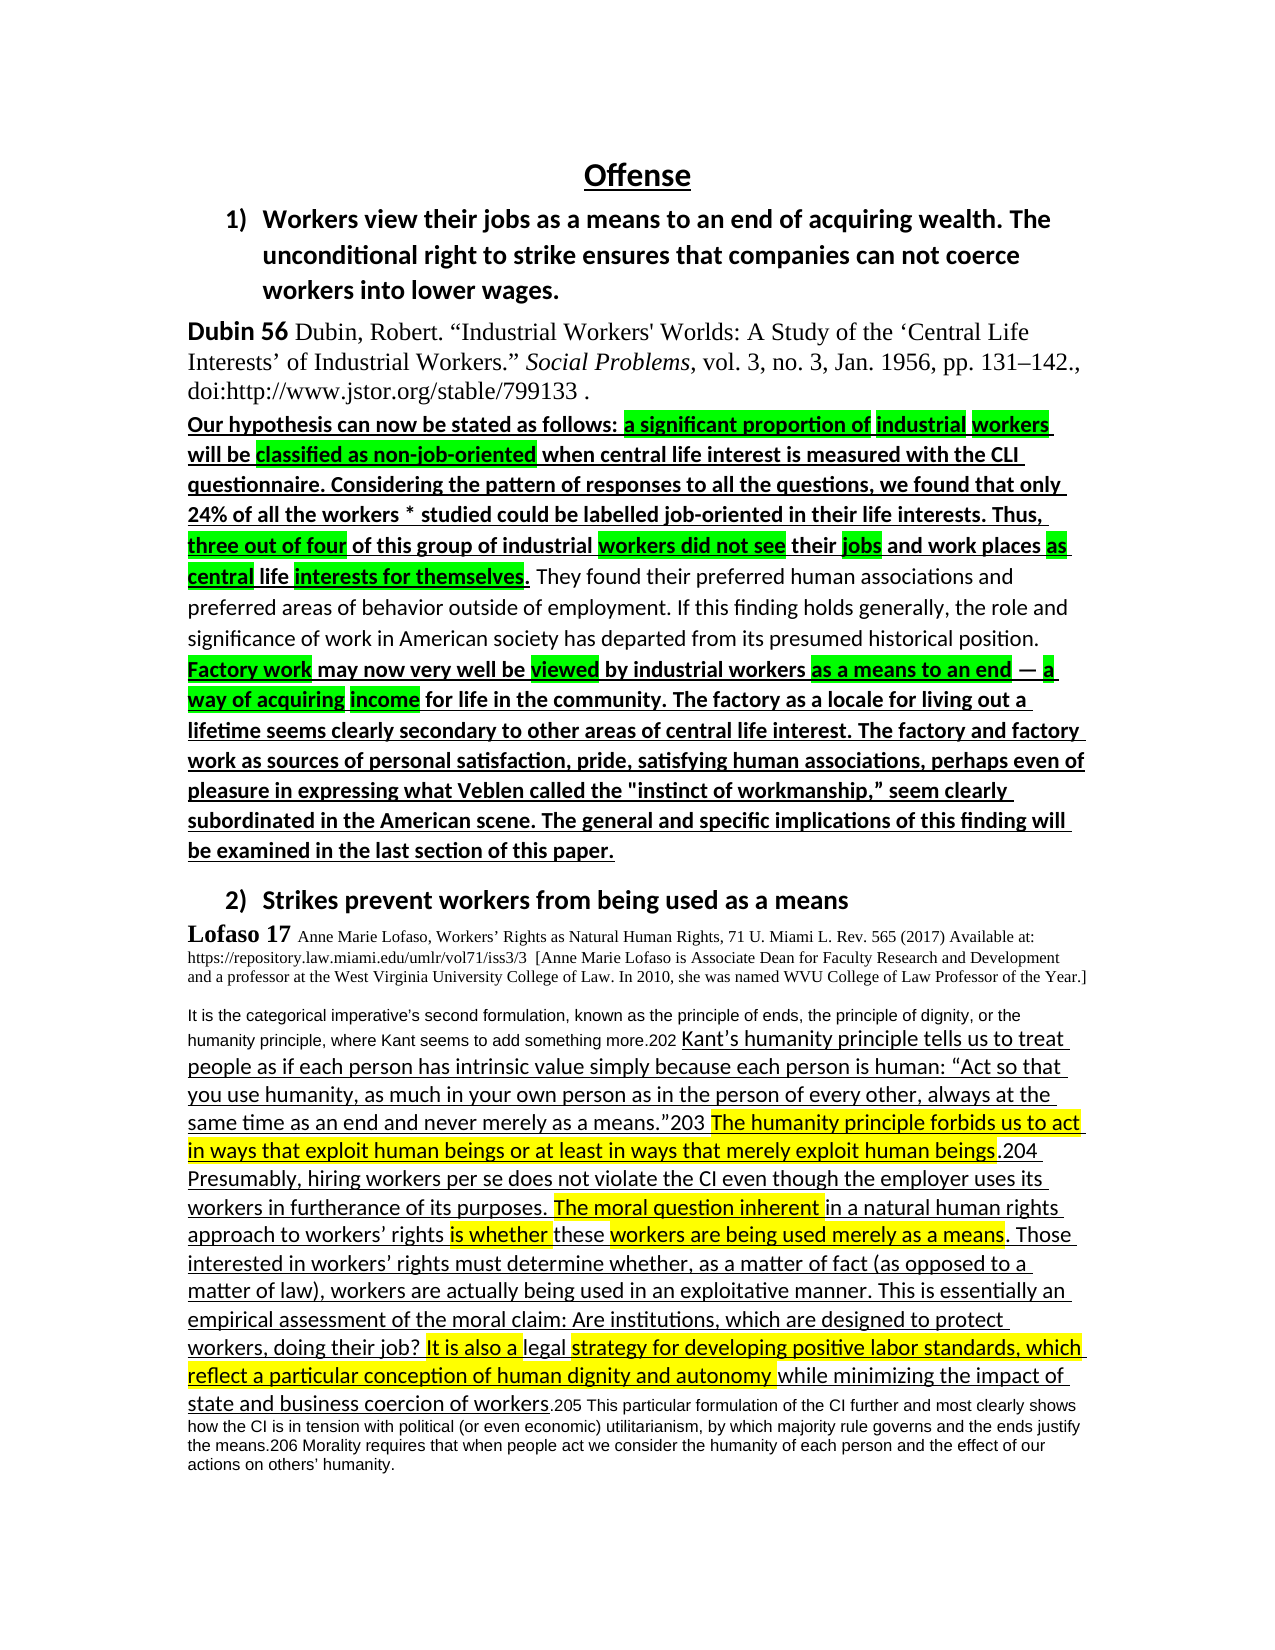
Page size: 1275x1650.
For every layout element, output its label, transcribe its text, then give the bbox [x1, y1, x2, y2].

text It is the categorical imperative’s second formulation, known as the principle of ends, the principle of dignity, or the humanity principle, where Kant seems to add something more.202 Kant’s humanity principle tells us to treat people as if each person has intrinsic value simply because each person is human: “Act so that you use humanity, as much in your own person as in the person of every other, always at the same time as an end and never merely as a means.”203 The humanity principle forbids us to act in ways that exploit human beings or at least in ways that merely exploit human beings.204 Presumably, hiring workers per se does not violate the CI even though the employer uses its workers in furtherance of its purposes. The moral question inherent in a natural human rights approach to workers’ rights is whether these workers are being used merely as a means. Those interested in workers’ rights must determine whether, as a matter of fact (as opposed to a matter of law), workers are actually being used in an exploitative manner. This is essentially an empirical assessment of the moral claim: Are institutions, which are designed to protect workers, doing their job? It is also a legal strategy for developing positive labor standards, which reflect a particular conception of human dignity and autonomy while minimizing the impact of state and business coercion of workers.205 This particular formulation of the CI further and most clearly shows how the CI is in tension with political (or even economic) utilitarianism, by which majority rule governs and the ends justify the means.206 Morality requires that when people act we consider the humanity of each person and the effect of our actions on others’ humanity. [187, 1005, 1087, 1357]
subtitle Strikes prevent workers from being used as a means [225, 883, 1087, 916]
subtitle Workers view their jobs as a means to an end of acquiring wealth. The unconditional right to strike ensures that companies can not coerce workers into lower wages. [225, 202, 1087, 307]
subtitle Offense [187, 154, 1087, 195]
text Dubin 56 Dubin, Robert. “Industrial Workers' Worlds: A Study of the ‘Central Life Interests’ of Industrial Workers.” Social Problems, vol. 3, no. 3, Jan. 1956, pp. 131–142., doi:http://www.jstor.org/stable/799133 . [187, 314, 1087, 405]
text It is the categorical imperative’s second formulation, known as the principle of ends, the principle of dignity, or the humanity principle, where Kant seems to add something more.202 Kant’s humanity principle tells us to treat people as if each person has intrinsic value simply because each person is human: “Act so that you use humanity, as much in your own person as in the person of every other, always at the same time as an end and never merely as a means.”203 The humanity principle forbids us to act in ways that exploit human beings or at least in ways that merely exploit human beings.204 Presumably, hiring workers per se does not violate the CI even though the employer uses its workers in furtherance of its purposes. The moral question inherent in a natural human rights approach to workers’ rights is whether these workers are being used merely as a means. Those interested in workers’ rights must determine whether, as a matter of fact (as opposed to a matter of law), workers are actually being used in an exploitative manner. This is essentially an empirical assessment of the moral claim: Are institutions, which are designed to protect workers, doing their job? It is also a legal strategy for developing positive labor standards, which reflect a particular conception of human dignity and autonomy while minimizing the impact of state and business coercion of workers.205 This particular formulation of the CI further and most clearly shows how the CI is in tension with political (or even economic) utilitarianism, by which majority rule governs and the ends justify the means.206 Morality requires that when people act we consider the humanity of each person and the effect of our actions on others’ humanity. [187, 1358, 1087, 1474]
text Lofaso 17 Anne Marie Lofaso, Workers’ Rights as Natural Human Rights, 71 U. Miami L. Rev. 565 (2017) Available at: https://repository.law.miami.edu/umlr/vol71/iss3/3 [Anne Marie Lofaso is Associate Dean for Faculty Research and Development and a professor at the West Virginia University College of Law. In 2010, she was named WVU College of Law Professor of the Year.] [187, 919, 1087, 986]
text Our hypothesis can now be stated as follows: a significant proportion of industrial workers will be classified as non-job-oriented when central life interest is measured with the CLI questionnaire. Considering the pattern of responses to all the questions, we found that only 24% of all the workers * studied could be labelled job-oriented in their life interests. Thus, three out of four of this group of industrial workers did not see their jobs and work places as central life interests for themselves. They found their preferred human associations and preferred areas of behavior outside of employment. If this finding holds generally, the role and significance of work in American society has departed from its presumed historical position. Factory work may now very well be viewed by industrial workers as a means to an end — a way of acquiring income for life in the community. The factory as a locale for living out a lifetime seems clearly secondary to other areas of central life interest. The factory and factory work as sources of personal satisfaction, pride, satisfying human associations, perhaps even of pleasure in expressing what Veblen called the "instinct of workmanship,” seem clearly subordinated in the American scene. The general and specific implications of this finding will be examined in the last section of this paper. [187, 410, 1087, 864]
